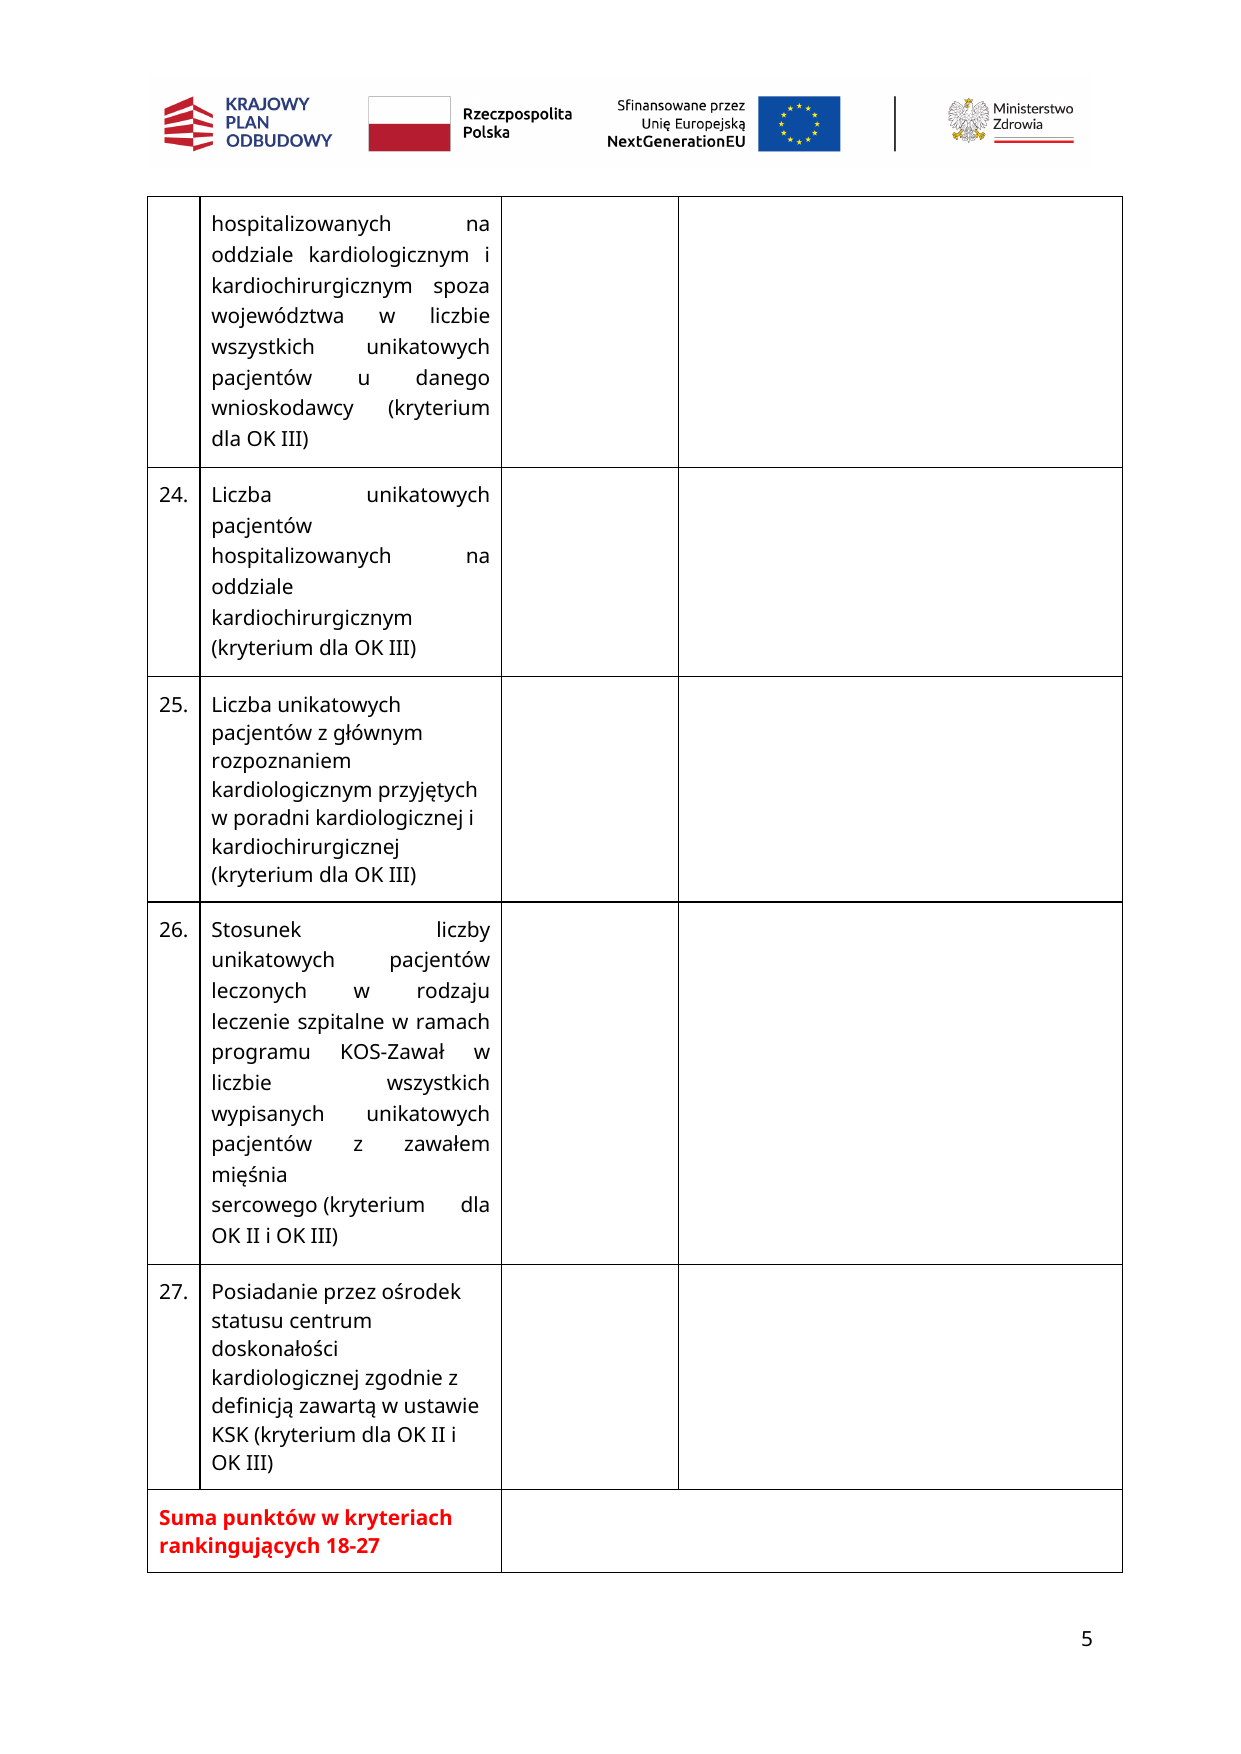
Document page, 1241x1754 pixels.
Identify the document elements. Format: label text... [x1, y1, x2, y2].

table_cell Suma punktów w kryteriach rankingujących 18-27 [148, 1490, 501, 1572]
table_cell [679, 468, 1122, 676]
table_cell [148, 903, 199, 1264]
table_cell [148, 197, 199, 467]
picture [147, 73, 1093, 168]
table_cell Posiadanie przez ośrodek statusu centrum doskonałości kardiologicznej zgodnie z definicją zawartą w ustawie KSK (kryterium dla OK II i OK III) [201, 1265, 501, 1489]
table_cell [502, 1490, 1122, 1572]
table_cell [148, 677, 199, 901]
table_cell Liczba unikatowych pacjentów z głównym rozpoznaniem kardiologicznym przyjętych w poradni kardiologicznej i kardiochirurgicznej (kryterium dla OK III) [201, 677, 501, 901]
table_cell Liczba unikatowych pacjentów hospitalizowanych na oddziale kardiochirurgicznym (kryterium dla OK III) [201, 468, 501, 676]
table_cell [502, 677, 678, 901]
table_cell Stosunek liczby unikatowych pacjentów leczonych w rodzaju leczenie szpitalne w ramach programu KOS-Zawał w liczbie wszystkich wypisanych unikatowych pacjentów z zawałem mięśnia sercowego (kryterium dla OK II i OK III) [201, 903, 501, 1264]
table_cell [502, 468, 678, 676]
table_cell [502, 903, 678, 1264]
table_cell [148, 1265, 199, 1489]
table_cell [502, 1265, 678, 1489]
table_cell [679, 197, 1122, 467]
table_cell [679, 1265, 1122, 1489]
table_cell [679, 903, 1122, 1264]
table_cell [148, 468, 199, 676]
table_cell [679, 677, 1122, 901]
table_cell [502, 197, 678, 467]
